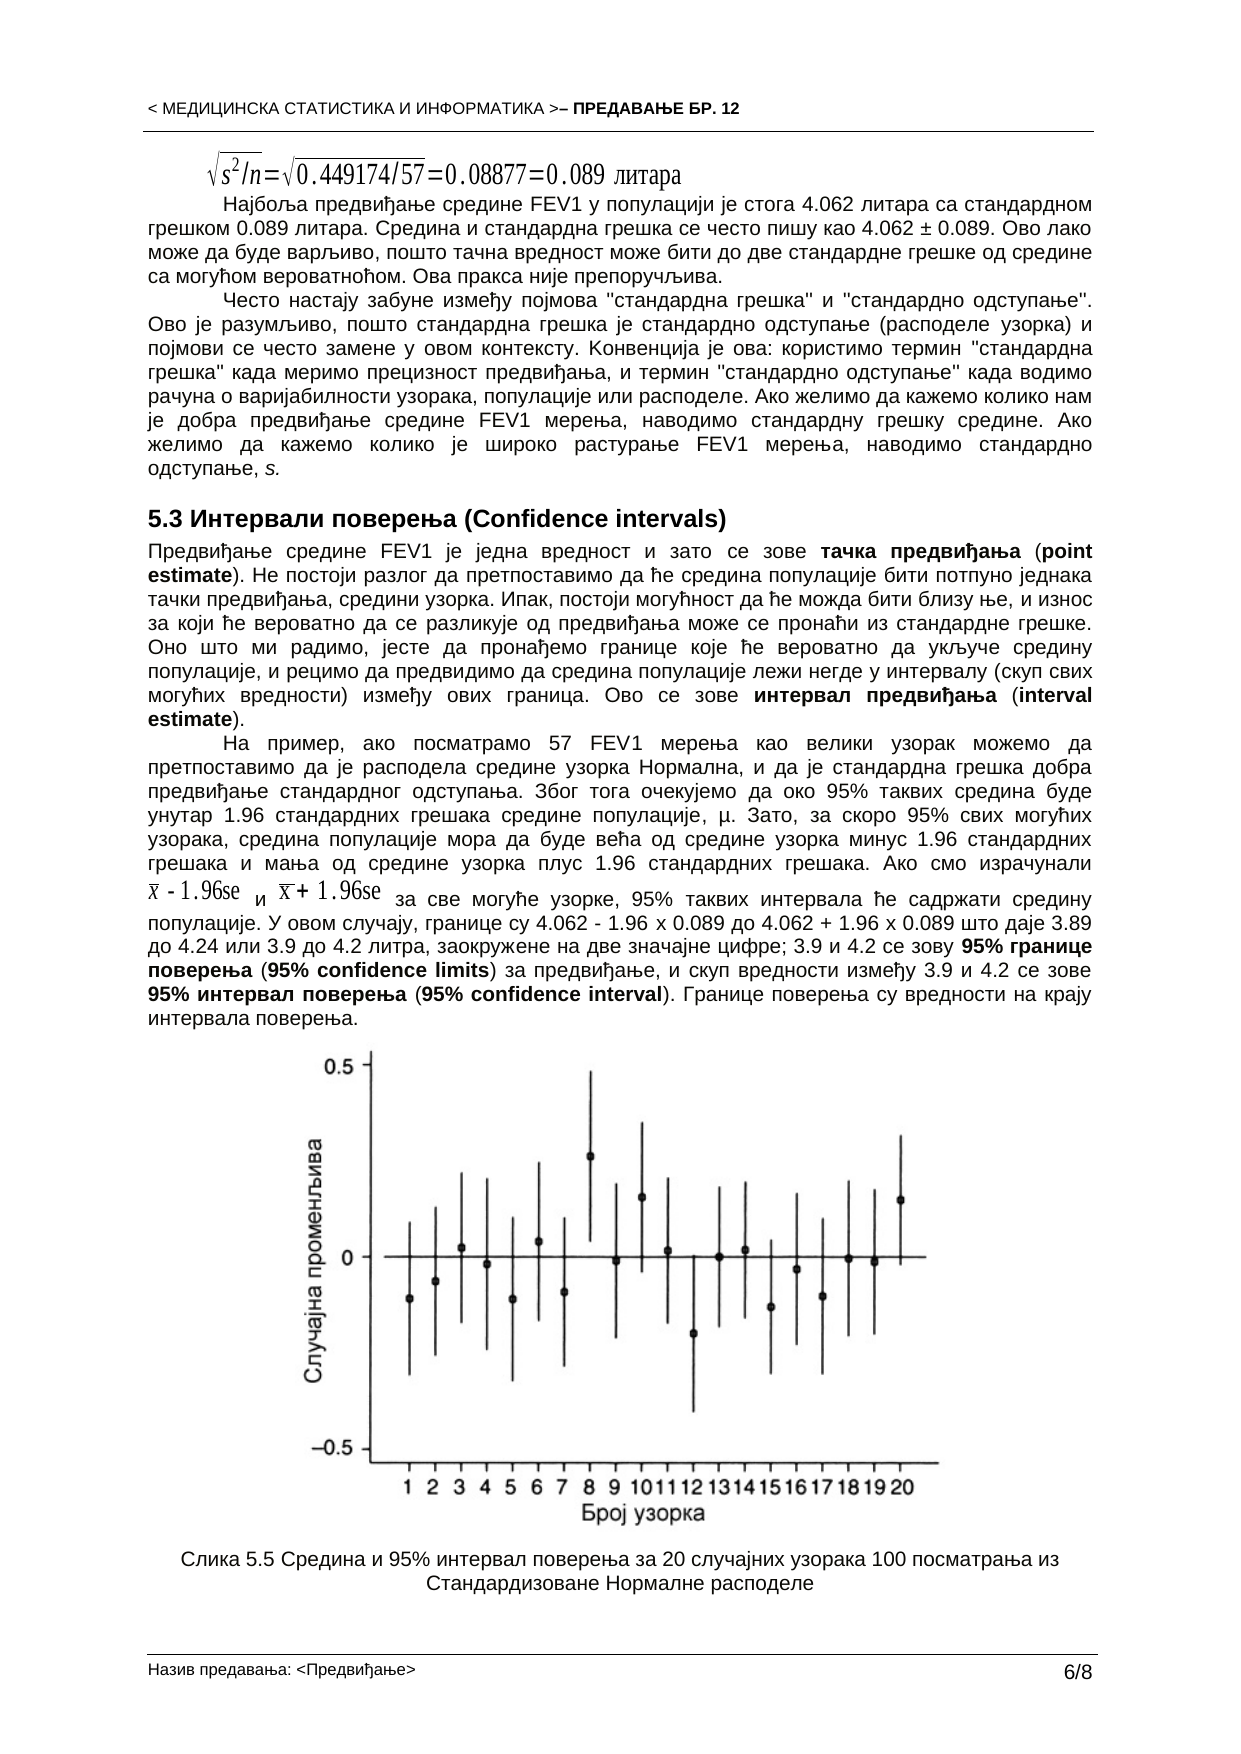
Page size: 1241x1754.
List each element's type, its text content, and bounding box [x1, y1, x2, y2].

text Често настају забуне између појмова ''стандардна грешка'' и ''стандардно одступање''. Ово је разумљиво, пошто стандардна грешка је стандардно одступање (расподеле узорка) и појмови се често замене у овом контексту. Kонвенција је ова: користимо термин ''стандардна грешка'' када меримо прецизност предвиђања, и термин ''стандардно одступање'' када водимо рачуна о варијабилности узорака, популације или расподеле. Aко желимо да кажемо колико нам је добра предвиђање средине FEV1 мерења, наводимо стандардну грешку средине. Aко желимо да кажемо колико је широко растурање FEV1 мерења, наводимо стандардно одступање, s. [148, 288, 1092, 479]
picture [294, 1042, 946, 1535]
text Најбоља предвиђање средине FEV1 у популацији је стога 4.062 литара са стандардном грешком 0.089 литара. Средина и стандардна грешка се често пишу као 4.062 ± 0.089. Ово лако може да буде варљиво, пошто тачна вредност може бити до две стандардне грешке од средине са могућом вероватноћом. Ова пракса није препоручљива. [148, 192, 1092, 288]
subtitle 5.3 Интервали поверења (Confidence intervals) [148, 504, 1092, 533]
text На пример, ако посматрамо 57 FEV1 мерења као велики узорак можемо да претпоставимо да је расподела средине узорка Нормална, и да је стандардна грешка добра предвиђање стандардног одступања. Због тога очекујемо да око 95% таквих средина буде унутар 1.96 стандардних грешака средине популације, µ. Зато, за скоро 95% свих могућих узорака, средина популације мора да буде већа од средине узорка минус 1.96 стандардних грешака и мања од средине узорка плус 1.96 стандардних грешака. Aко смо израчунали и за све могуће узорке, 95% таквих интервала ће садржати средину популације. У овом случају, границе су 4.062 - 1.96 x 0.089 до 4.062 + 1.96 x 0.089 што даје 3.89 до 4.24 или 3.9 до 4.2 литра, заокружене на две значајне цифре; 3.9 и 4.2 се зову 95% границе поверења (95% confidence limits) за предвиђање, и скуп вредности између 3.9 и 4.2 се зове 95% интервал поверења (95% confidence interval). Границе поверења су вредности на крају интервала поверења. [148, 731, 1092, 1030]
text Слика 5.5 Средина и 95% интервал поверења за 20 случајних узорака 100 посматрања из Стандардизоване Нормалне расподеле [148, 1547, 1092, 1595]
text Предвиђање средине FEV1 је једна вредност и зато се зове тачка предвиђања (point estimate). Не постоји разлог да претпоставимо да ће средина популације бити потпуно једнака тачки предвиђања, средини узорка. Ипак, постоји могућност да ће можда бити близу ње, и износ за који ће вероватно да се разликује од предвиђања може се пронаћи из стандардне грешке. Оно што ми радимо, јесте да пронађемо границе које ће вероватно да укључе средину популације, и рецимо да предвидимо да средина популације лежи негде у интервалу (скуп свих могућих вредности) између ових граница. Ово се зове интервал предвиђања (interval estimate). [148, 539, 1092, 731]
